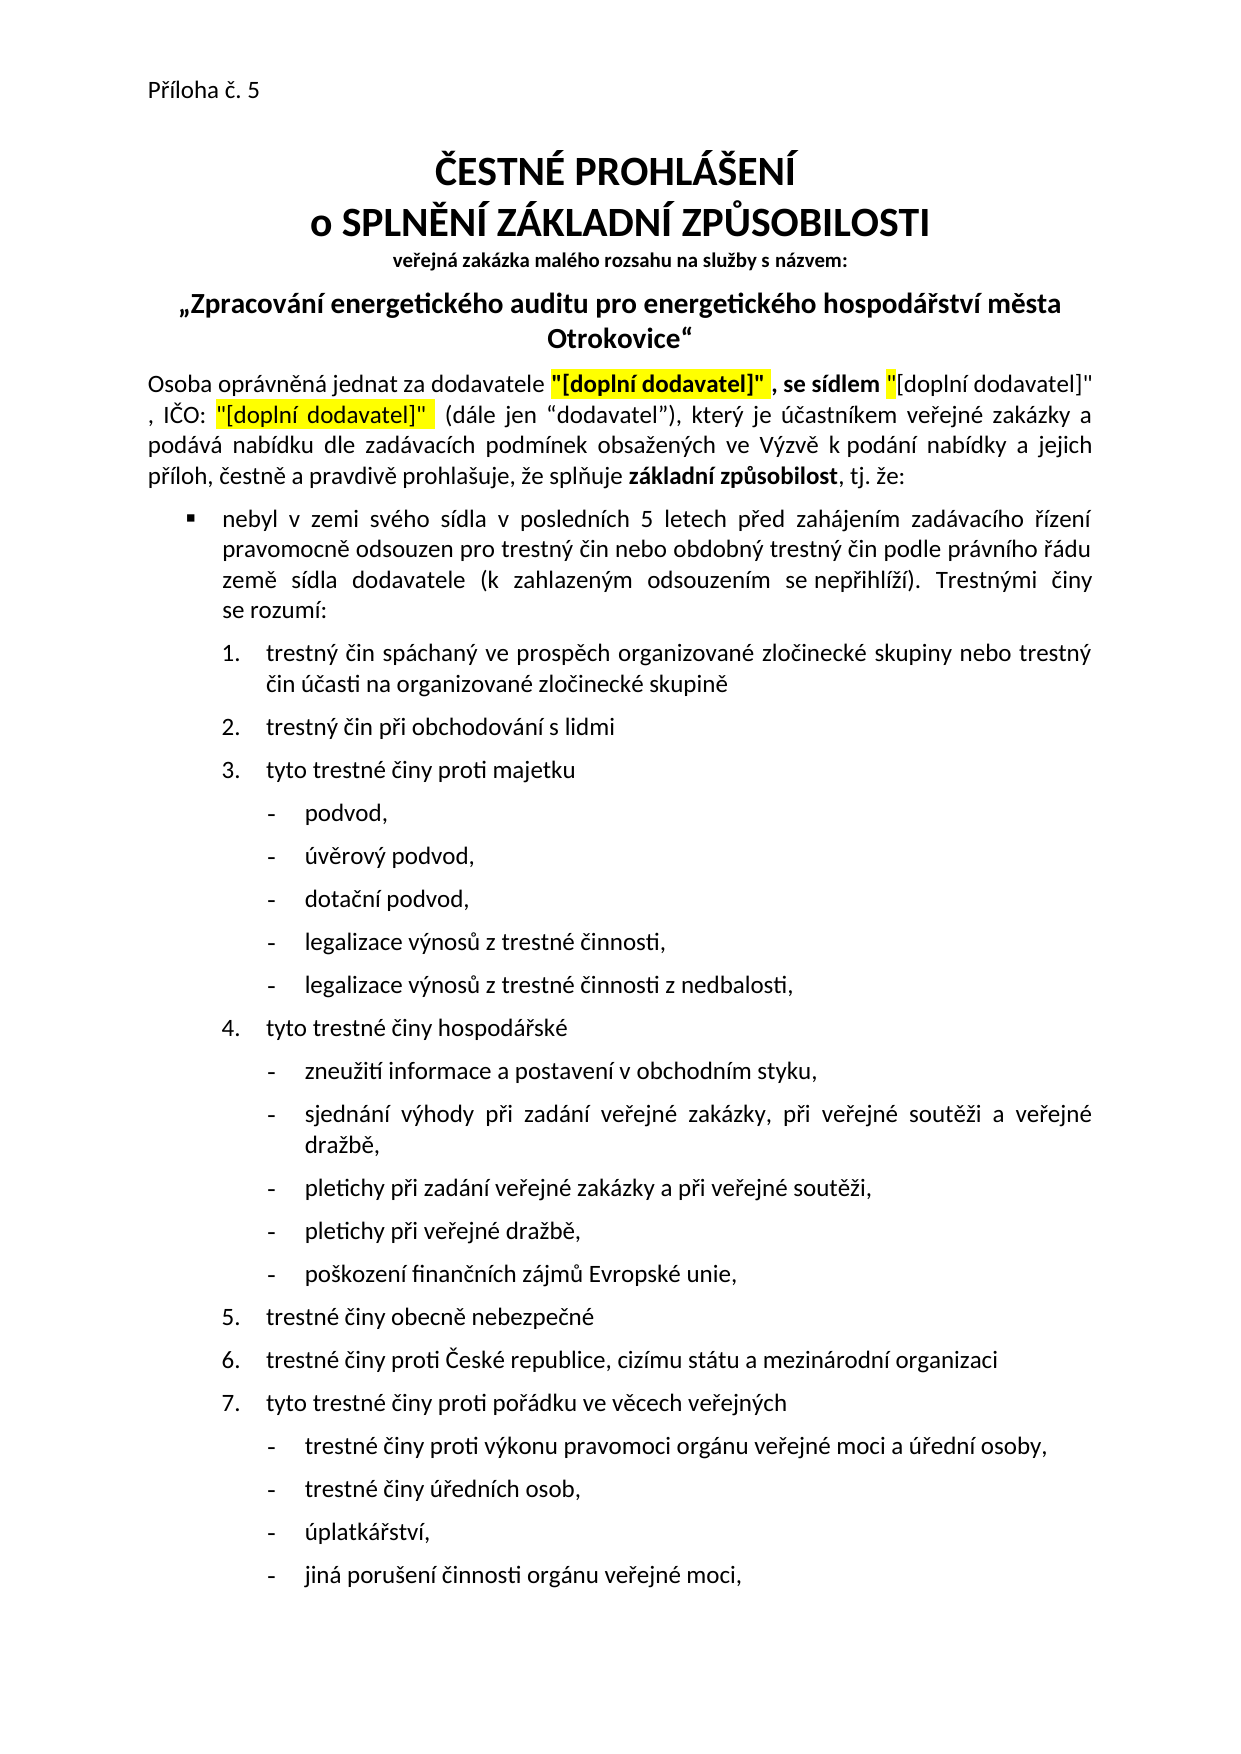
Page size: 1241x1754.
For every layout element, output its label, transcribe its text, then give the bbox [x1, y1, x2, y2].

list jiná porušení činnosti orgánu veřejné moci, [267, 1559, 1093, 1589]
list úvěrový podvod, [267, 840, 1093, 871]
list pletichy při veřejné dražbě, [267, 1215, 1093, 1245]
list trestné činy úředních osob, [267, 1473, 1093, 1503]
list poškození finančních zájmů Evropské unie, [267, 1258, 1093, 1288]
list úplatkářství, [267, 1516, 1093, 1547]
list trestný čin při obchodování s lidmi [221, 711, 1093, 742]
list zneužití informace a postavení v obchodním styku, [267, 1055, 1093, 1086]
list trestné činy obecně nebezpečné [221, 1301, 1093, 1331]
list tyto trestné činy hospodářské [221, 1012, 1093, 1043]
list podvod, [267, 797, 1093, 828]
text veřejná zakázka malého rozsahu na služby s názvem: [148, 247, 1093, 272]
list legalizace výnosů z trestné činnosti, [267, 926, 1093, 957]
text Osoba oprávněná jednat za dodavatele , se sídlem , IČO: (dále jen “dodavatel”), který je účastníkem veřejné zakázky a podává nabídku dle zadávacích podmínek obsažených ve Výzvě k podání nabídky a jejich příloh, čestně a pravdivě prohlašuje, že splňuje základní způsobilost, tj. že: [148, 368, 1093, 491]
list trestný čin spáchaný ve prospěch organizované zločinecké skupiny nebo trestný čin účasti na organizované zločinecké skupině [221, 638, 1093, 699]
list legalizace výnosů z trestné činnosti z nedbalosti, [267, 969, 1093, 1000]
list sjednání výhody při zadání veřejné zakázky, při veřejné soutěži a veřejné dražbě, [267, 1098, 1093, 1159]
list trestné činy proti výkonu pravomoci orgánu veřejné moci a úřední osoby, [267, 1430, 1093, 1461]
list pletichy při zadání veřejné zakázky a při veřejné soutěži, [267, 1172, 1093, 1202]
list tyto trestné činy proti pořádku ve věcech veřejných [221, 1387, 1093, 1417]
list tyto trestné činy proti majetku [221, 754, 1093, 785]
list dotační podvod, [267, 883, 1093, 914]
text ČESTNÉ PROHLÁŠENÍ o SPLNĚNÍ ZÁKLADNÍ ZPŮSOBILOSTI [148, 145, 1093, 247]
text „Zpracování energetického auditu pro energetického hospodářství města Otrokovice“ [148, 285, 1093, 356]
list nebyl v zemi svého sídla v posledních 5 letech před zahájením zadávacího řízení pravomocně odsouzen pro trestný čin nebo obdobný trestný čin podle právního řádu země sídla dodavatele (k zahlazeným odsouzením se nepřihlíží). Trestnými činy se rozumí: [185, 503, 1093, 625]
list trestné činy proti České republice, cizímu státu a mezinárodní organizaci [221, 1344, 1093, 1374]
